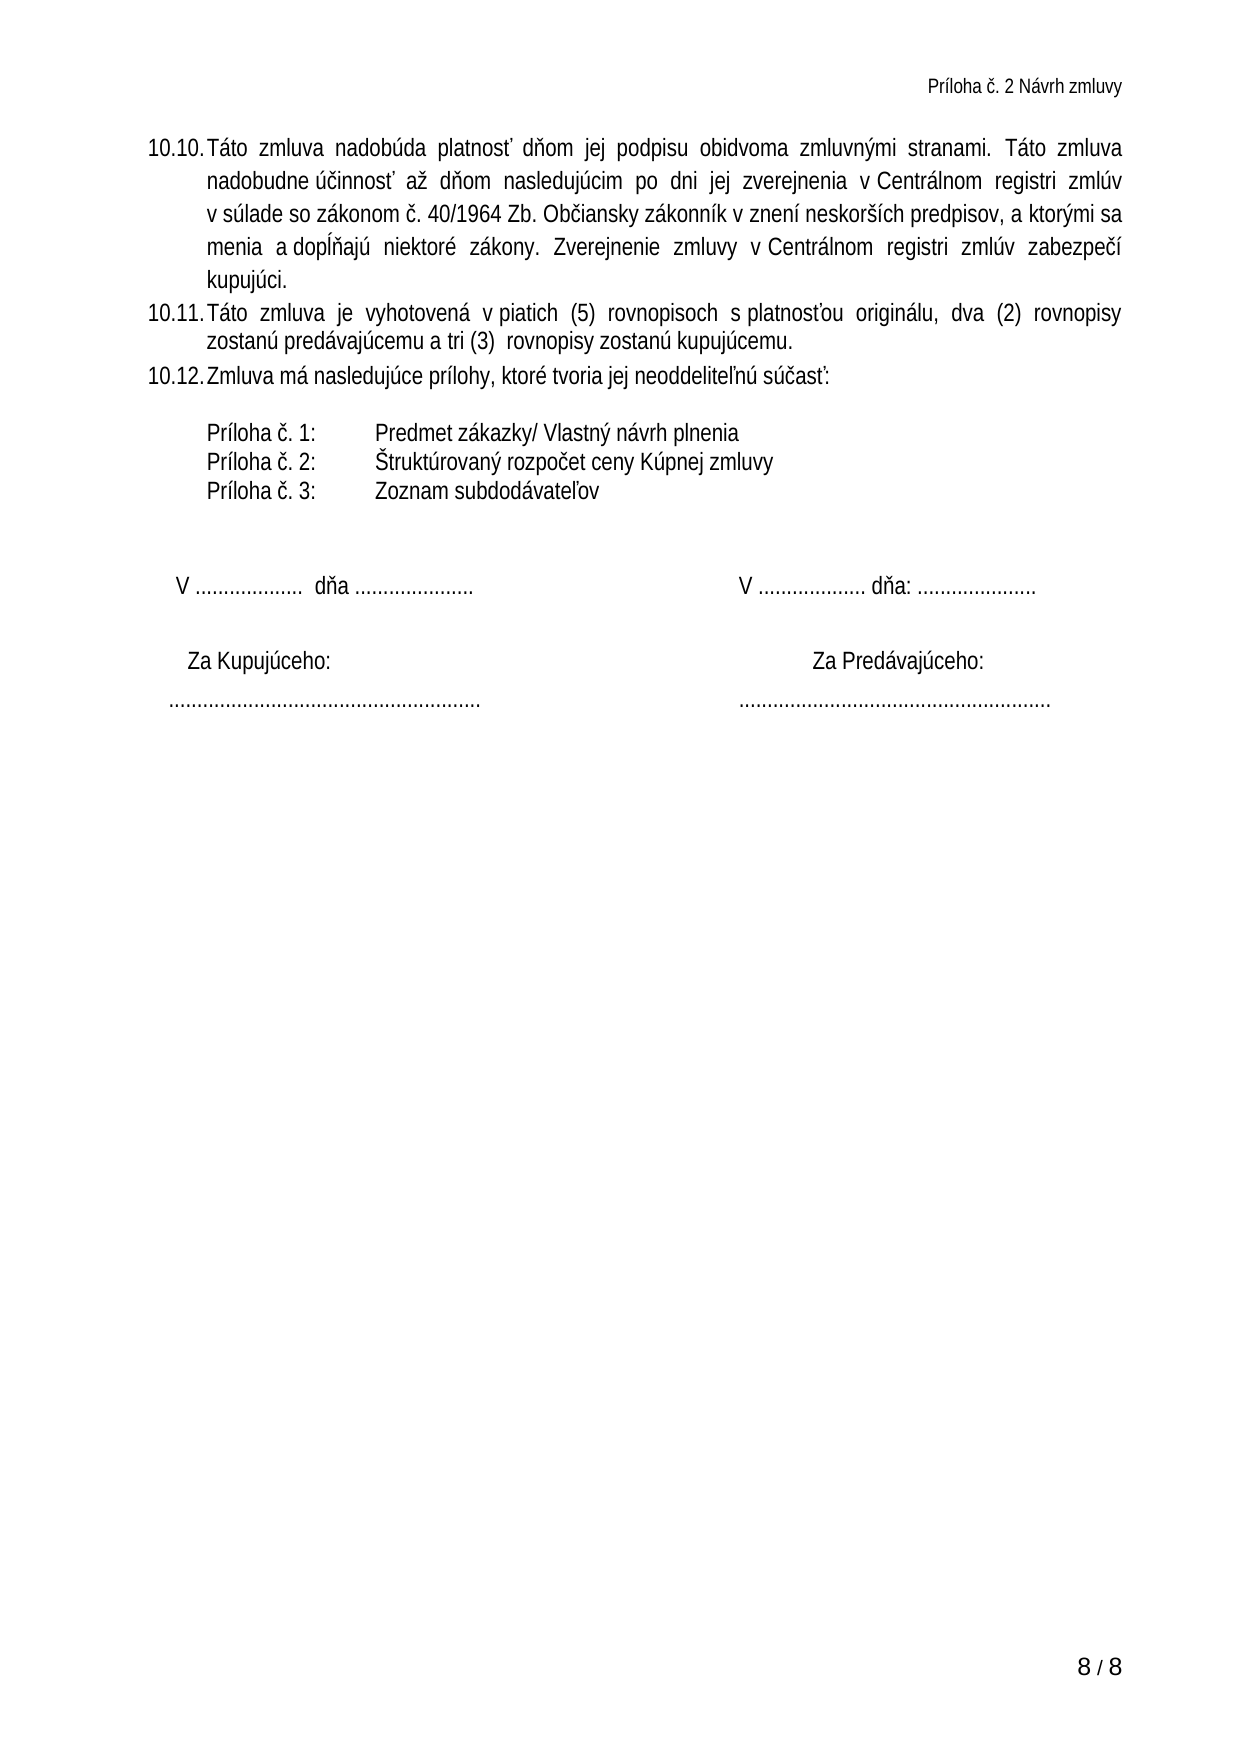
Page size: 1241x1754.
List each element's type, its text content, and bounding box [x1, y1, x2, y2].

list Zmluva má nasledujúce prílohy, ktoré tvoria jej neoddeliteľnú súčasť: [148, 361, 1122, 390]
text V ................... dňa ..................... V ................... dňa: ..................... [148, 571, 1122, 599]
list Táto zmluva nadobúda platnosť dňom jej podpisu obidvoma zmluvnými stranami. Táto zmluva nadobudne účinnosť až dňom nasledujúcim po dni jej zverejnenia v Centrálnom registri zmlúv v súlade so zákonom č. 40/1964 Zb. Občiansky zákonník v znení neskorších predpisov, a ktorými sa menia a dopĺňajú niektoré zákony. Zverejnenie zmluvy v Centrálnom registri zmlúv zabezpečí kupujúci. [148, 133, 1122, 293]
list Príloha č. 1: Predmet zákazky/ Vlastný návrh plnenia [207, 418, 1122, 447]
list Príloha č. 2: Štruktúrovaný rozpočet ceny Kúpnej zmluvy [207, 447, 1122, 476]
list Príloha č. 3: Zoznam subdodávateľov [207, 476, 1122, 504]
text ....................................................... ....................................................... [148, 684, 1122, 712]
text Za Kupujúceho: Za Predávajúceho: [148, 646, 1122, 675]
list Táto zmluva je vyhotovená v piatich (5) rovnopisoch s platnosťou originálu, dva (2) rovnopisy zostanú predávajúcemu a tri (3) rovnopisy zostanú kupujúcemu. [148, 297, 1122, 355]
